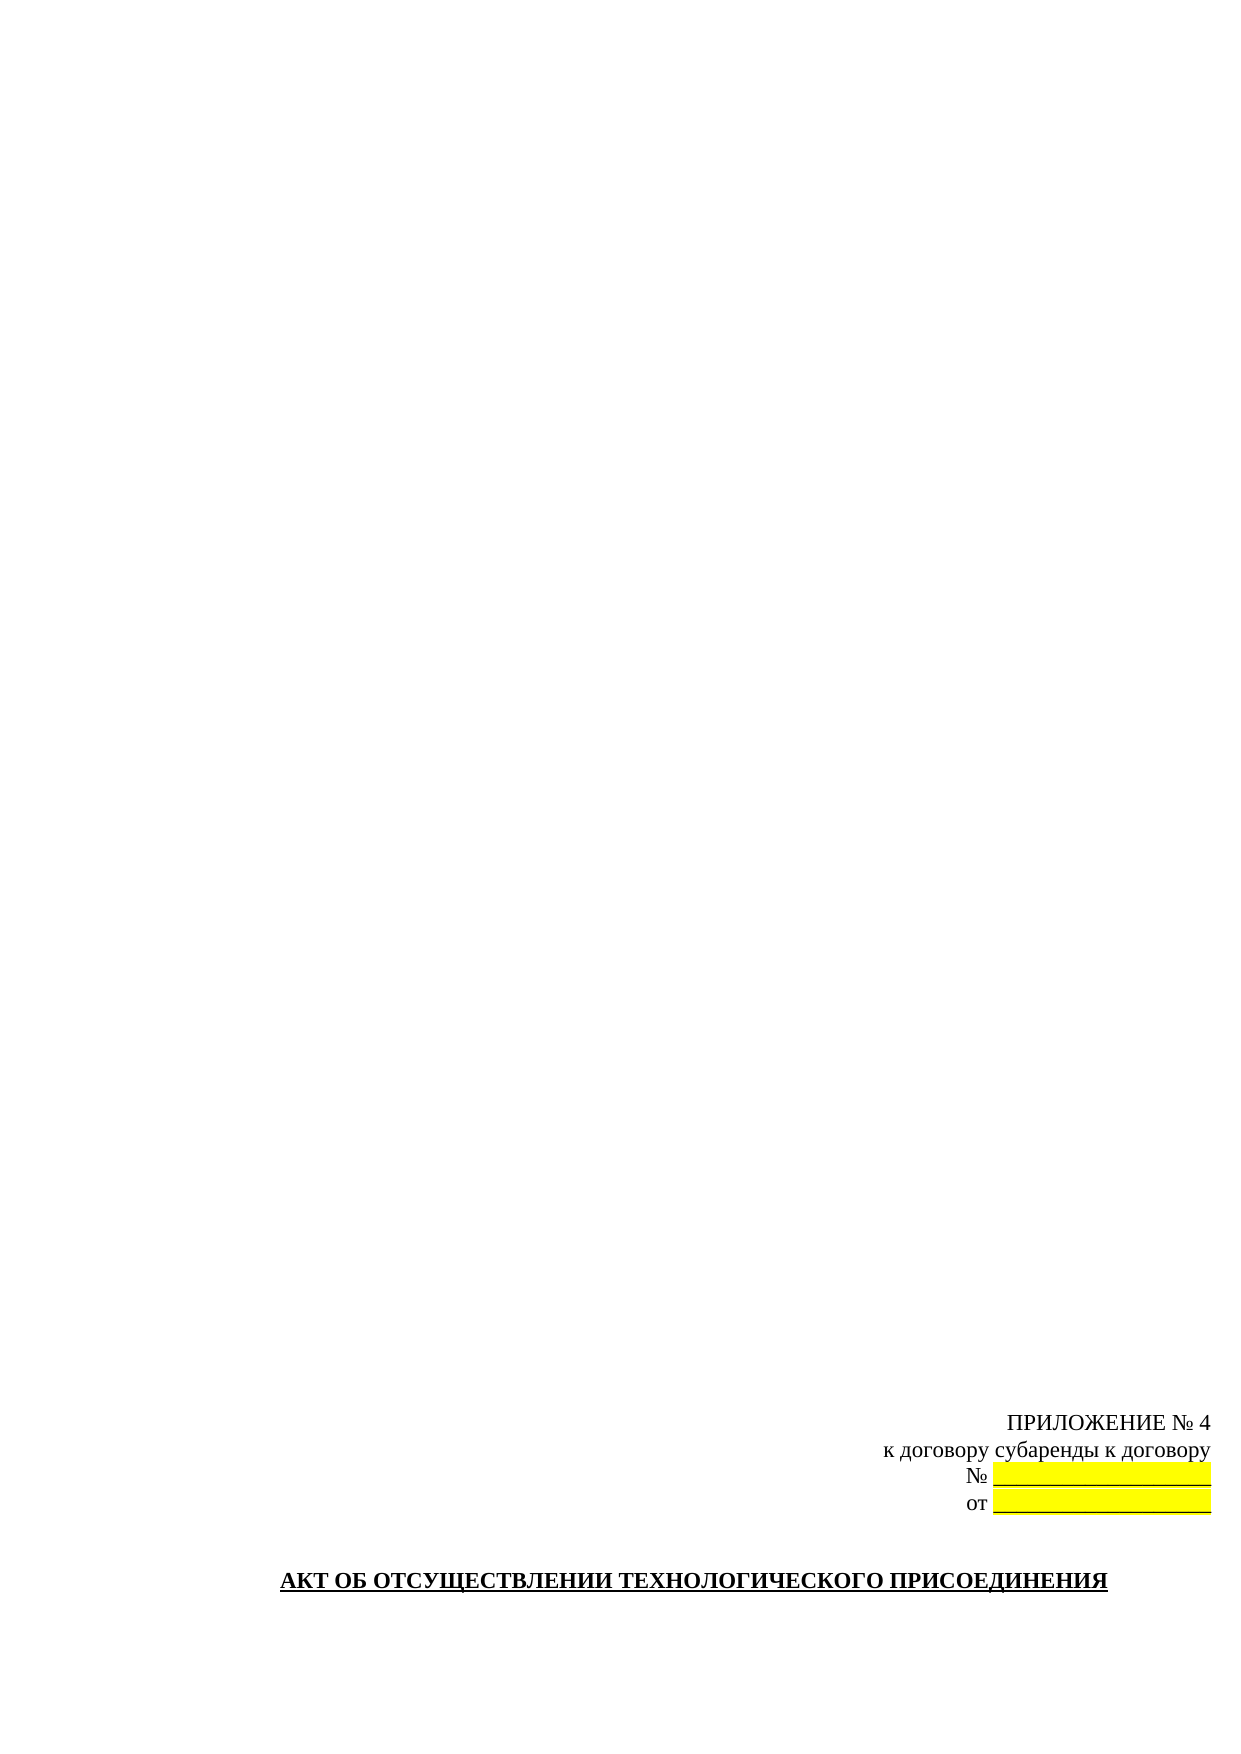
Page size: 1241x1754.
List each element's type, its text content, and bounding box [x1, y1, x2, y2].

text ПРИЛОЖЕНИЕ № 4 [177, 1409, 1211, 1436]
text к договору субаренды к договору [177, 1436, 1211, 1462]
text от ___________________ [177, 1488, 1211, 1515]
text АКТ ОБ ОТСУЩЕСТВЛЕНИИ ТЕХНОЛОГИЧЕСКОГО ПРИСОЕДИНЕНИЯ [177, 1568, 1211, 1594]
text № ___________________ [177, 1462, 993, 1488]
